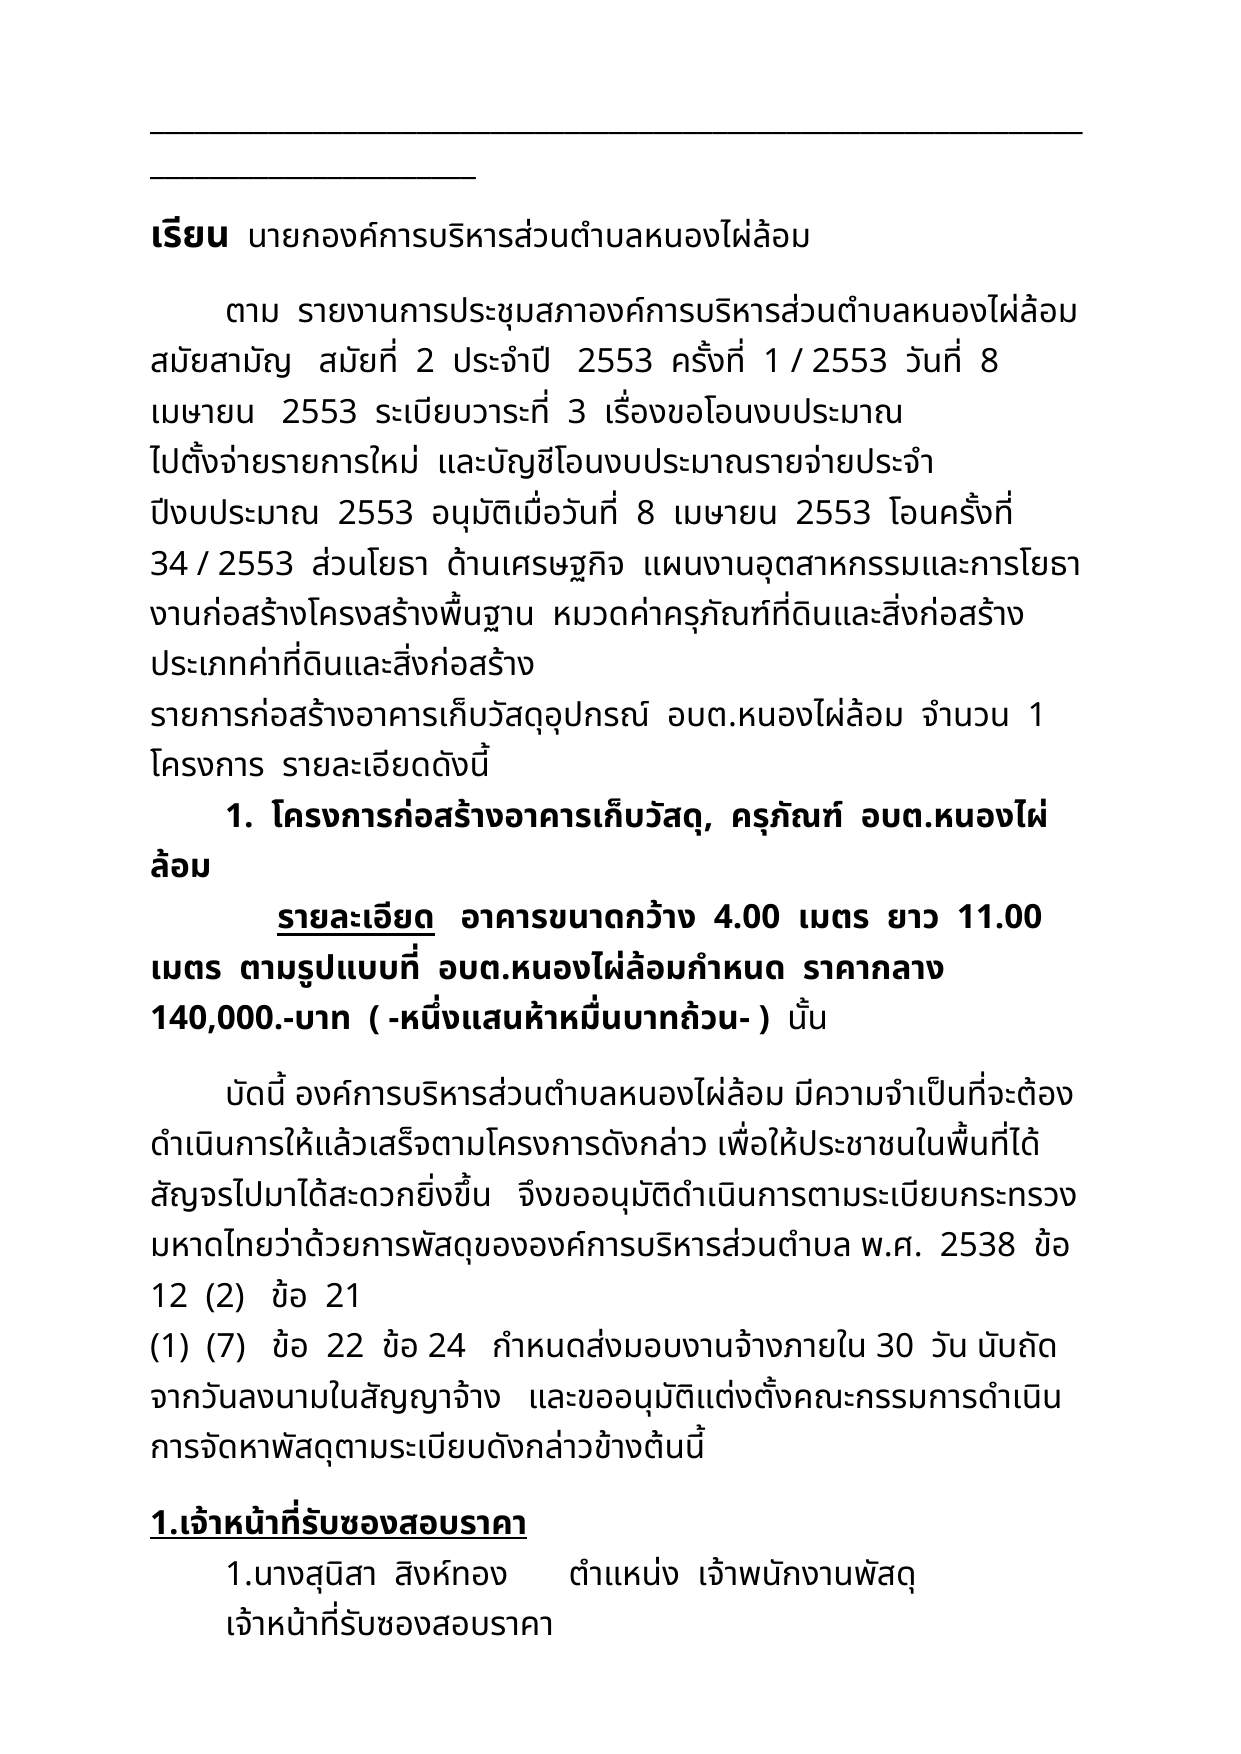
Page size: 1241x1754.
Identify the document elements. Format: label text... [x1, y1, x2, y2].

text (1) (7) ข้อ 22 ข้อ 24 กำหนดส่งมอบงานจ้างภายใน 30 วัน นับถัดจากวันลงนามในสัญญาจ้าง และขออนุมัติแต่งตั้งคณะกรรมการดำเนินการจัดหาพัสดุตามระเบียบดังกล่าวข้างต้นนี้ [150, 1322, 1087, 1474]
text บัดนี้ องค์การบริหารส่วนตำบลหนองไผ่ล้อม มีความจำเป็นที่จะต้องดำเนินการให้แล้วเสร็จตามโครงการดังกล่าว เพื่อให้ประชาชนในพื้นที่ได้สัญจรไปมาได้สะดวกยิ่งขึ้น จึงขออนุมัติดำเนินการตามระเบียบกระทรวงมหาดไทยว่าด้วยการพัสดุขององค์การบริหารส่วนตำบล พ.ศ. 2538 ข้อ 12 (2) ข้อ 21 [150, 1070, 1087, 1322]
text ตาม รายงานการประชุมสภาองค์การบริหารส่วนตำบลหนองไผ่ล้อม สมัยสามัญ สมัยที่ 2 ประจำปี 2553 ครั้งที่ 1 / 2553 วันที่ 8 เมษายน 2553 ระเบียบวาระที่ 3 เรื่องขอโอนงบประมาณ [150, 287, 1087, 438]
text งานก่อสร้างโครงสร้างพื้นฐาน หมวดค่าครุภัณฑ์ที่ดินและสิ่งก่อสร้าง ประเภทค่าที่ดินและสิ่งก่อสร้าง [150, 590, 1087, 691]
text รายการก่อสร้างอาคารเก็บวัสดุอุปกรณ์ อบต.หนองไผ่ล้อม จำนวน 1 โครงการ รายละเอียดดังนี้ [150, 691, 1087, 792]
text 1.นางสุนิสา สิงห์ทอง ตำแหน่ง เจ้าพนักงานพัสดุ เจ้าหน้าที่รับซองสอบราคา [150, 1549, 1087, 1651]
text เรียน นายกองค์การบริหารส่วนตำบลหนองไผ่ล้อม [150, 207, 1087, 264]
text 1. โครงการก่อสร้างอาคารเก็บวัสดุ, ครุภัณฑ์ อบต.หนองไผ่ล้อม [150, 792, 1087, 893]
text 1.เจ้าหน้าที่รับซองสอบราคา [150, 1499, 1087, 1549]
text ไปตั้งจ่ายรายการใหม่ และบัญชีโอนงบประมาณรายจ่ายประจำปีงบประมาณ 2553 อนุมัติเมื่อวันที่ 8 เมษายน 2553 โอนครั้งที่ 34 / 2553 ส่วนโยธา ด้านเศรษฐกิจ แผนงานอุตสาหกรรมและการโยธา [150, 438, 1087, 590]
text _____________________________________________________________________________________ [150, 94, 1087, 184]
text รายละเอียด อาคารขนาดกว้าง 4.00 เมตร ยาว 11.00 เมตร ตามรูปแบบที่ อบต.หนองไผ่ล้อมกำหนด ราคากลาง 140,000.-บาท ( -หนึ่งแสนห้าหมื่นบาทถ้วน- ) นั้น [150, 893, 1087, 1045]
